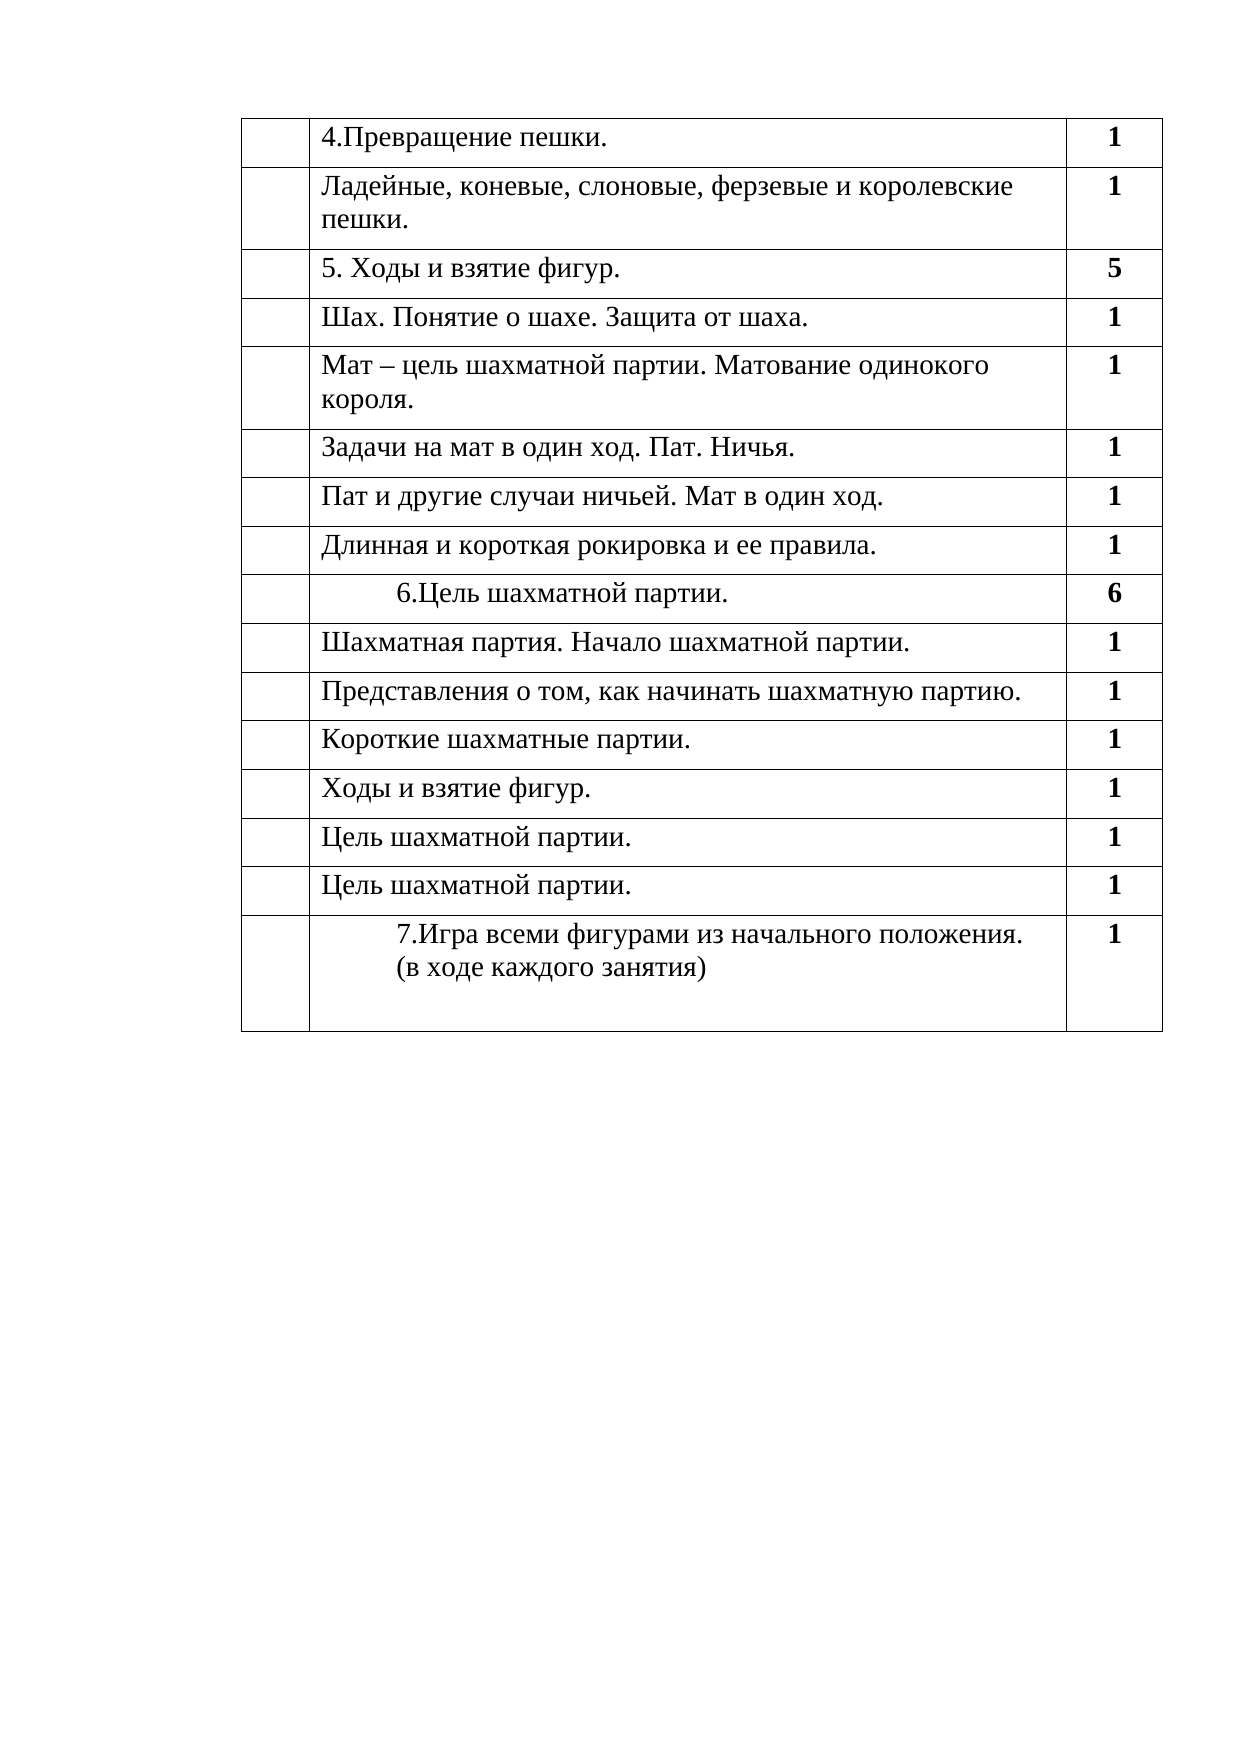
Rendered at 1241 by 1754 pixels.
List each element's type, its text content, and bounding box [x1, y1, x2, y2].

table_cell 6.Цель шахматной партии. [310, 575, 1066, 623]
table_cell [242, 430, 309, 477]
table_cell [242, 168, 309, 249]
table_cell [242, 527, 309, 574]
table_cell [242, 299, 309, 346]
table_cell 1 [1067, 299, 1162, 346]
table_cell Ладейные, коневые, слоновые, ферзевые и королевские пешки. [310, 168, 1066, 249]
table_cell [242, 916, 309, 1031]
table_cell 1 [1067, 478, 1162, 526]
table_cell 5 [1067, 250, 1162, 298]
table_cell [242, 347, 309, 428]
table_cell [242, 673, 309, 720]
table_cell [242, 250, 309, 298]
table_cell Пат и другие случаи ничьей. Мат в один ход. [310, 478, 1066, 526]
table_cell Цель шахматной партии. [310, 867, 1066, 915]
table_cell 1 [1067, 624, 1162, 672]
table_cell [242, 721, 309, 769]
table_cell Цель шахматной партии. [310, 819, 1066, 866]
table_cell Ходы и взятие фигур. [310, 770, 1066, 818]
table_cell Шахматная партия. Начало шахматной партии. [310, 624, 1066, 672]
table_cell [242, 624, 309, 672]
table_cell [242, 867, 309, 915]
table_cell Короткие шахматные партии. [310, 721, 1066, 769]
table_cell Шах. Понятие о шахе. Защита от шаха. [310, 299, 1066, 346]
table_cell 6 [1067, 575, 1162, 623]
table_cell [242, 819, 309, 866]
table_cell [242, 575, 309, 623]
table_cell [242, 478, 309, 526]
table_cell 5. Ходы и взятие фигур. [310, 250, 1066, 298]
table_cell [242, 770, 309, 818]
table_cell 1 [1067, 916, 1162, 1031]
table_cell 4.Превращение пешки. [310, 119, 1066, 167]
table_cell 1 [1067, 673, 1162, 720]
table_cell 1 [1067, 527, 1162, 574]
table_cell 1 [1067, 867, 1162, 915]
table_cell 1 [1067, 721, 1162, 769]
table_cell 7.Игра всеми фигурами из начального положения. (в ходе каждого занятия) [310, 916, 1066, 1031]
table_cell Мат – цель шахматной партии. Матование одинокого короля. [310, 347, 1066, 428]
table_cell 1 [1067, 770, 1162, 818]
table_cell Представления о том, как начинать шахматную партию. [310, 673, 1066, 720]
table_cell Длинная и короткая рокировка и ее правила. [310, 527, 1066, 574]
table_cell Задачи на мат в один ход. Пат. Ничья. [310, 430, 1066, 477]
table_cell 1 [1067, 347, 1162, 428]
table_cell 1 [1067, 119, 1162, 167]
table_cell 1 [1067, 430, 1162, 477]
table_cell [242, 119, 309, 167]
table_cell 1 [1067, 819, 1162, 866]
table_cell 1 [1067, 168, 1162, 249]
